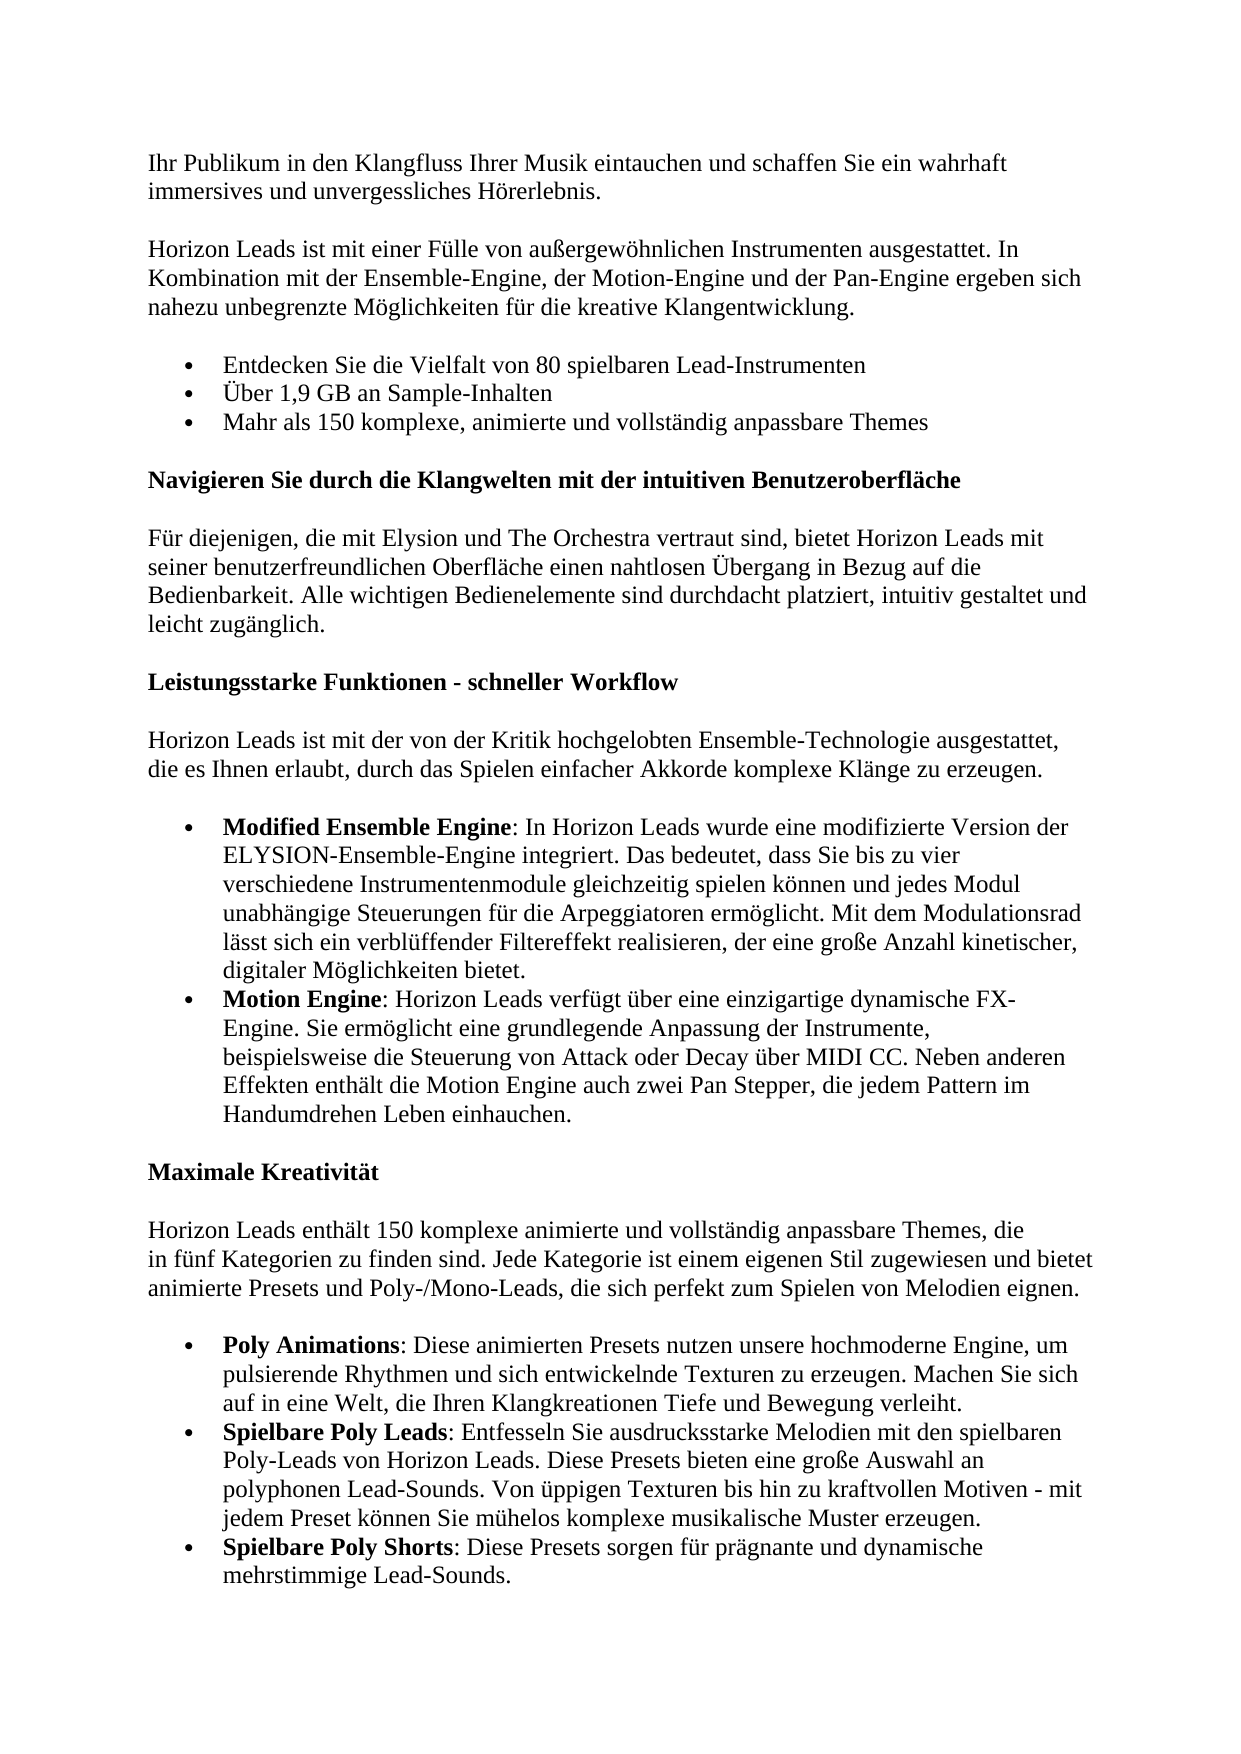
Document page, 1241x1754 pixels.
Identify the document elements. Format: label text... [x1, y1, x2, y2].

text Für diejenigen, die mit Elysion und The Orchestra vertraut sind, bietet Horizon Leads mit seiner benutzerfreundlichen Oberfläche einen nahtlosen Übergang in Bezug auf die Bedienbarkeit. Alle wichtigen Bedienelemente sind durchdacht platziert, intuitiv gestaltet und leicht zugänglich. [148, 523, 1093, 638]
list Mahr als 150 komplexe, animierte und vollständig anpassbare Themes [185, 407, 1093, 436]
list Motion Engine: Horizon Leads verfügt über eine einzigartige dynamische FX-Engine. Sie ermöglicht eine grundlegende Anpassung der Instrumente, beispielsweise die Steuerung von Attack oder Decay über MIDI CC. Neben anderen Effekten enthält die Motion Engine auch zwei Pan Stepper, die jedem Pattern im Handumdrehen Leben einhauchen. [185, 984, 1093, 1128]
list Spielbare Poly Leads: Entfesseln Sie ausdrucksstarke Melodien mit den spielbaren Poly-Leads von Horizon Leads. Diese Presets bieten eine große Auswahl an polyphonen Lead-Sounds. Von üppigen Texturen bis hin zu kraftvollen Motiven - mit jedem Preset können Sie mühelos komplexe musikalische Muster erzeugen. [185, 1417, 1093, 1532]
text Navigieren Sie durch die Klangwelten mit der intuitiven Benutzeroberfläche [148, 465, 1093, 494]
text Maximale Kreativität [148, 1157, 1093, 1186]
list Über 1,9 GB an Sample-Inhalten [185, 378, 1093, 407]
list Modified Ensemble Engine: In Horizon Leads wurde eine modifizierte Version der ELYSION-Ensemble-Engine integriert. Das bedeutet, dass Sie bis zu vier verschiedene Instrumentenmodule gleichzeitig spielen können und jedes Modul unabhängige Steuerungen für die Arpeggiatoren ermöglicht. Mit dem Modulationsrad lässt sich ein verblüffender Filtereffekt realisieren, der eine große Anzahl kinetischer, digitaler Möglichkeiten bietet. [185, 812, 1093, 984]
list Poly Animations: Diese animierten Presets nutzen unsere hochmoderne Engine, um pulsierende Rhythmen und sich entwickelnde Texturen zu erzeugen. Machen Sie sich auf in eine Welt, die Ihren Klangkreationen Tiefe und Bewegung verleiht. [185, 1331, 1093, 1417]
text Horizon Leads ist mit der von der Kritik hochgelobten Ensemble-Technologie ausgestattet, die es Ihnen erlaubt, durch das Spielen einfacher Akkorde komplexe Klänge zu erzeugen. [148, 725, 1093, 783]
list Entdecken Sie die Vielfalt von 80 spielbaren Lead-Instrumenten [185, 350, 1093, 378]
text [148, 148, 1093, 205]
text Horizon Leads enthält 150 komplexe animierte und vollständig anpassbare Themes, die in fünf Kategorien zu finden sind. Jede Kategorie ist einem eigenen Stil zugewiesen und bietet animierte Presets und Poly-/Mono-Leads, die sich perfekt zum Spielen von Melodien eignen. [148, 1215, 1093, 1301]
list Spielbare Poly Shorts: Diese Presets sorgen für prägnante und dynamische mehrstimmige Lead-Sounds. [185, 1532, 1093, 1589]
text Leistungsstarke Funktionen - schneller Workflow [148, 667, 1093, 696]
text Horizon Leads ist mit einer Fülle von außergewöhnlichen Instrumenten ausgestattet. In Kombination mit der Ensemble-Engine, der Motion-Engine und der Pan-Engine ergeben sich nahezu unbegrenzte Möglichkeiten für die kreative Klangentwicklung. [148, 234, 1093, 321]
